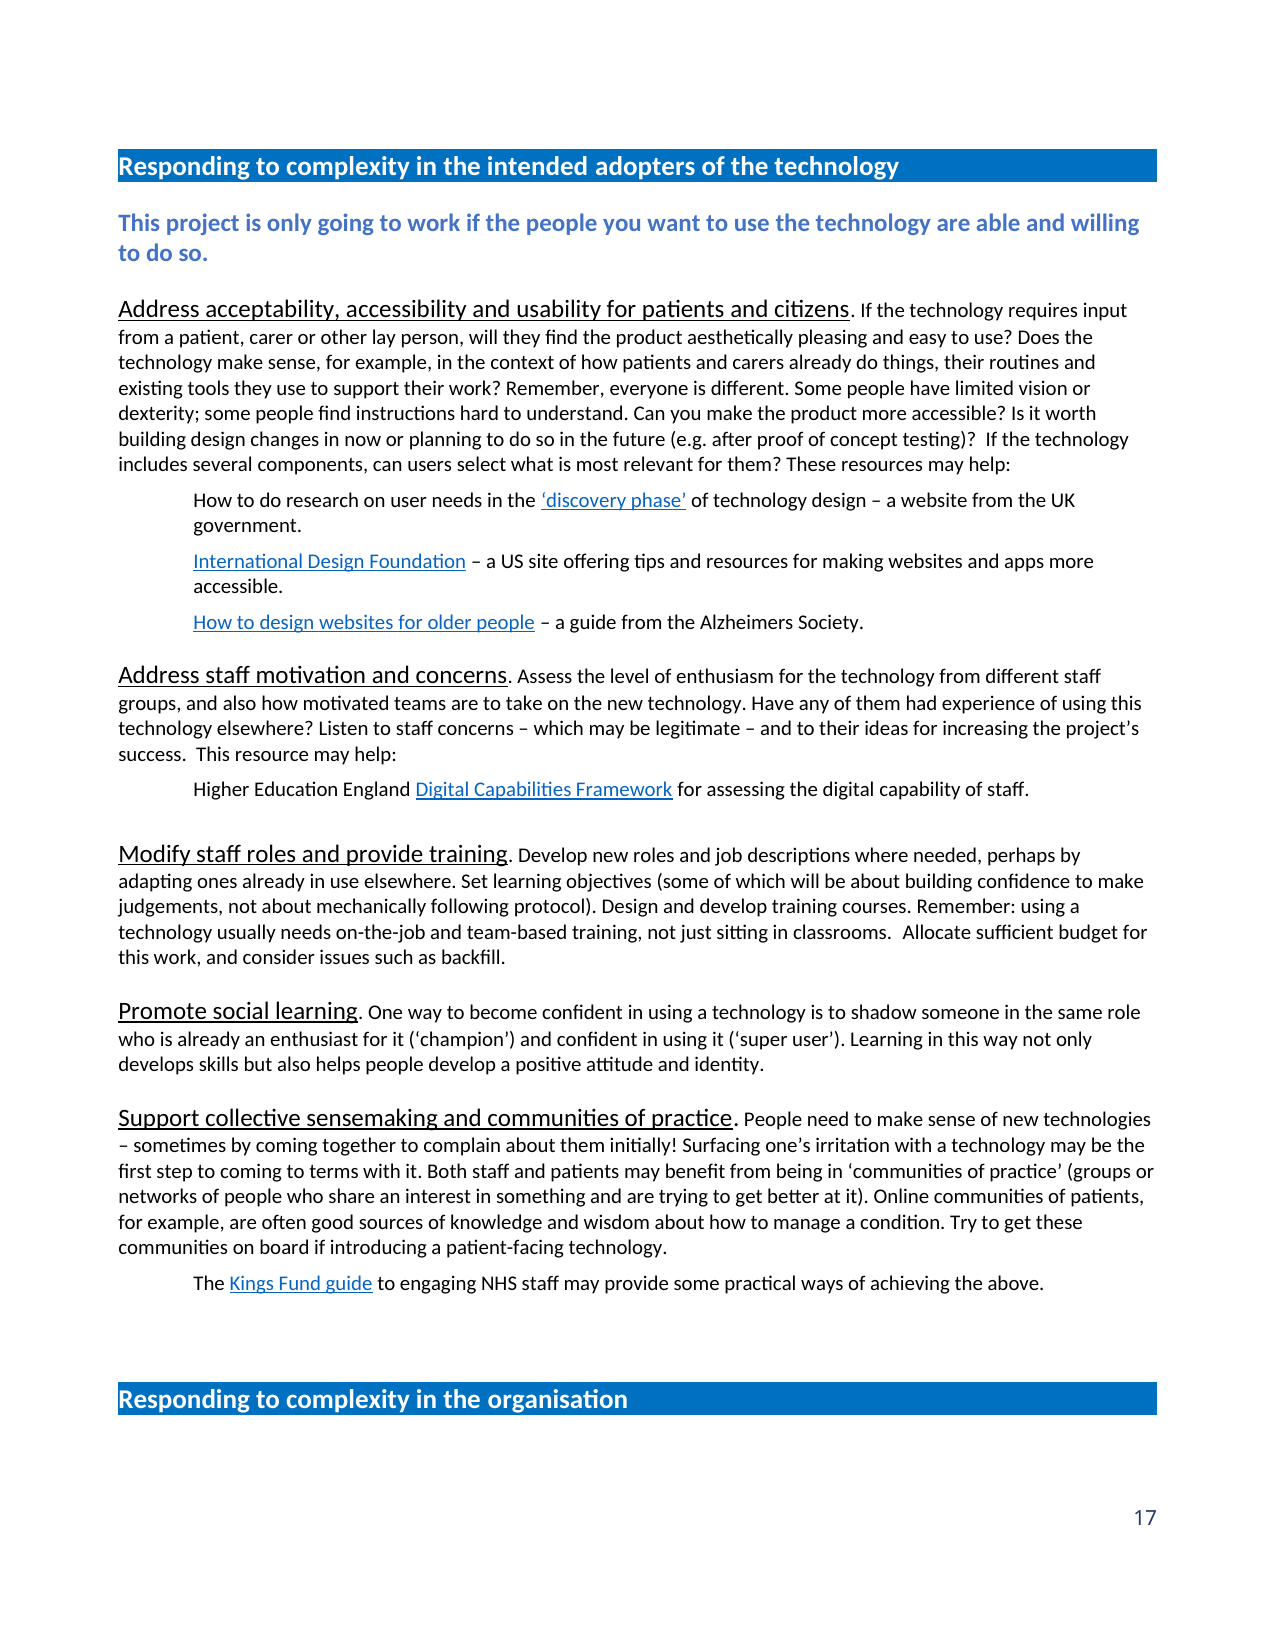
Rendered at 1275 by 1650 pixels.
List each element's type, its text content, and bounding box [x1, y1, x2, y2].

text Support collective sensemaking and communities of practice. People need to make sense of new technologies – sometimes by coming together to complain about them initially! Surfacing one’s irritation with a technology may be the first step to coming to terms with it. Both staff and patients may benefit from being in ‘communities of practice’ (groups or networks of people who share an interest in something and are trying to get better at it). Online communities of patients, for example, are often good sources of knowledge and wisdom about how to manage a condition. Try to get these communities on board if introducing a patient-facing technology. [118, 1102, 1157, 1260]
text Address acceptability, accessibility and usability for patients and citizens. If the technology requires input from a patient, carer or other lay person, will they find the product aesthetically pleasing and easy to use? Does the technology make sense, for example, in the context of how patients and carers already do things, their routines and existing tools they use to support their work? Remember, everyone is different. Some people have limited vision or dexterity; some people find instructions hard to understand. Can you make the product more accessible? Is it worth building design changes in now or planning to do so in the future (e.g. after proof of concept testing)? If the technology includes several components, can users select what is most relevant for them? These resources may help: [118, 293, 1157, 477]
text Responding to complexity in the organisation [118, 1382, 1157, 1415]
text How to do research on user needs in the ‘discovery phase’ of technology design – a website from the UK government. [193, 487, 1157, 538]
text Promote social learning. One way to become confident in using a technology is to shadow someone in the same role who is already an enthusiast for it (‘champion’) and confident in using it (‘super user’). Learning in this way not only develops skills but also helps people develop a positive attitude and identity. [118, 995, 1157, 1077]
text International Design Foundation – a US site offering tips and resources for making websites and apps more accessible. [193, 548, 1157, 599]
text Higher Education England Digital Capabilities Framework for assessing the digital capability of staff. [193, 777, 1157, 802]
text Address staff motivation and concerns. Assess the level of enthusiasm for the technology from different staff groups, and also how motivated teams are to take on the new technology. Have any of them had experience of using this technology elsewhere? Listen to staff concerns – which may be legitimate – and to their ideas for increasing the project’s success. This resource may help: [118, 660, 1157, 766]
text Modify staff roles and provide training. Develop new roles and job descriptions where needed, perhaps by adapting ones already in use elsewhere. Set learning objectives (some of which will be about building confidence to make judgements, not about mechanically following protocol). Design and develop training courses. Remember: using a technology usually needs on-the-job and team-based training, not just sitting in classrooms. Allocate sufficient budget for this work, and consider issues such as backfill. [118, 838, 1157, 970]
text This project is only going to work if the people you want to use the technology are able and willing to do so. [118, 207, 1157, 268]
text How to design websites for older people – a guide from the Alzheimers Society. [193, 609, 1157, 634]
text Responding to complexity in the intended adopters of the technology [118, 149, 1157, 182]
text The Kings Fund guide to engaging NHS staff may provide some practical ways of achieving the above. [118, 1270, 1157, 1295]
